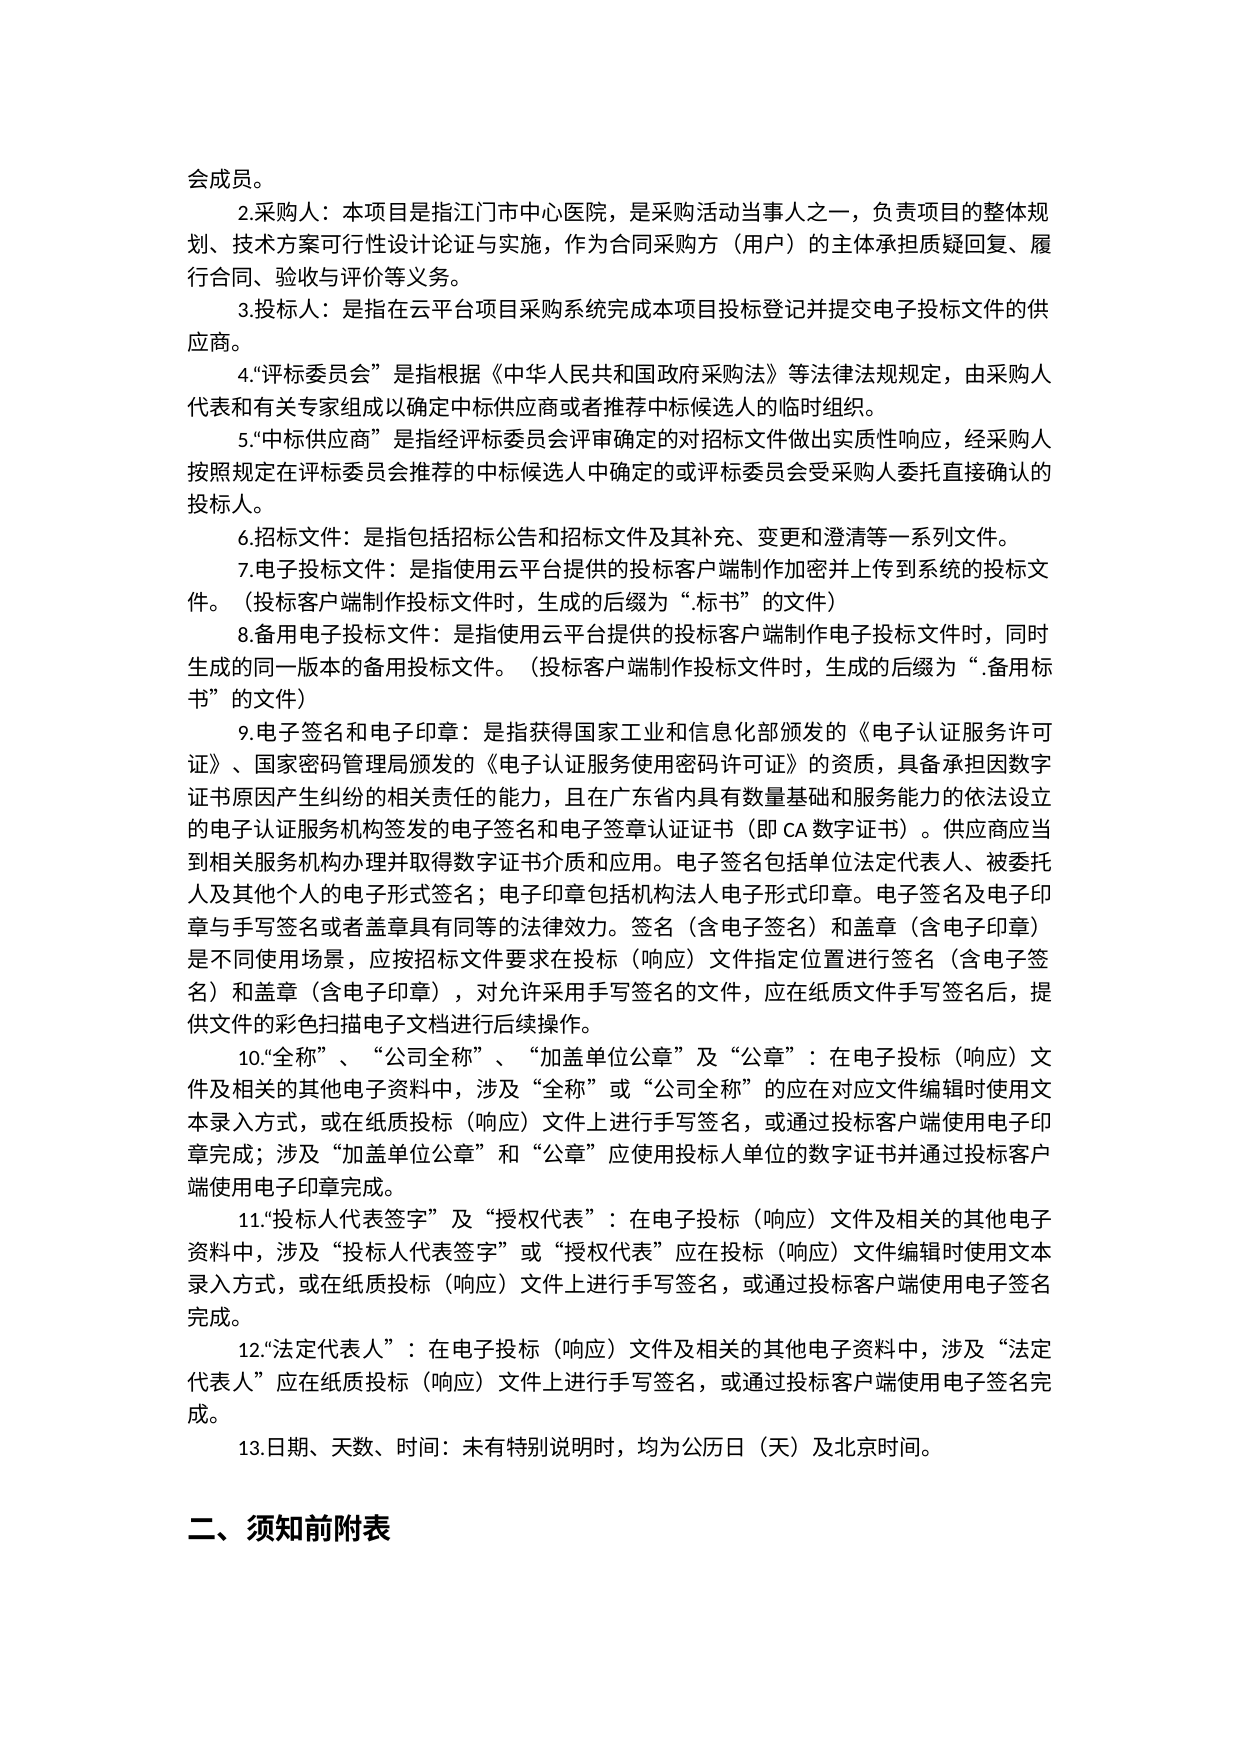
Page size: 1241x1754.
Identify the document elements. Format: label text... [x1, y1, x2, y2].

text 3.投标人：是指在云平台项目采购系统完成本项目投标登记并提交电子投标文件的供应商。 [187, 292, 1053, 357]
text 二、须知前附表 [187, 1494, 1053, 1559]
text 13.日期、天数、时间：未有特别说明时，均为公历日（天）及北京时间。 [187, 1429, 1053, 1462]
text 12.“法定代表人”：在电子投标（响应）文件及相关的其他电子资料中，涉及“法定代表人”应在纸质投标（响应）文件上进行手写签名，或通过投标客户端使用电子签名完成。 [187, 1332, 1053, 1429]
text 11.“投标人代表签字”及“授权代表”：在电子投标（响应）文件及相关的其他电子资料中，涉及“投标人代表签字”或“授权代表”应在投标（响应）文件编辑时使用文本录入方式，或在纸质投标（响应）文件上进行手写签名，或通过投标客户端使用电子签名完成。 [187, 1202, 1053, 1332]
text 2.采购人：本项目是指江门市中心医院，是采购活动当事人之一，负责项目的整体规划、技术方案可行性设计论证与实施，作为合同采购方（用户）的主体承担质疑回复、履行合同、验收与评价等义务。 [187, 194, 1053, 292]
text 7.电子投标文件：是指使用云平台提供的投标客户端制作加密并上传到系统的投标文件。（投标客户端制作投标文件时，生成的后缀为“.标书”的文件） [187, 552, 1053, 617]
text 4.“评标委员会”是指根据《中华人民共和国政府采购法》等法律法规规定，由采购人代表和有关专家组成以确定中标供应商或者推荐中标候选人的临时组织。 [187, 357, 1053, 422]
text 5.“中标供应商”是指经评标委员会评审确定的对招标文件做出实质性响应，经采购人按照规定在评标委员会推荐的中标候选人中确定的或评标委员会受采购人委托直接确认的投标人。 [187, 422, 1053, 519]
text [187, 162, 1053, 194]
text 6.招标文件：是指包括招标公告和招标文件及其补充、变更和澄清等一系列文件。 [187, 519, 1053, 552]
text 9.电子签名和电子印章：是指获得国家工业和信息化部颁发的《电子认证服务许可证》、国家密码管理局颁发的《电子认证服务使用密码许可证》的资质，具备承担因数字证书原因产生纠纷的相关责任的能力，且在广东省内具有数量基础和服务能力的依法设立的电子认证服务机构签发的电子签名和电子签章认证证书（即CA数字证书）。供应商应当到相关服务机构办理并取得数字证书介质和应用。电子签名包括单位法定代表人、被委托人及其他个人的电子形式签名；电子印章包括机构法人电子形式印章。电子签名及电子印章与手写签名或者盖章具有同等的法律效力。签名（含电子签名）和盖章（含电子印章）是不同使用场景，应按招标文件要求在投标（响应）文件指定位置进行签名（含电子签名）和盖章（含电子印章），对允许采用手写签名的文件，应在纸质文件手写签名后，提供文件的彩色扫描电子文档进行后续操作。 [187, 714, 1053, 1039]
text 10.“全称”、“公司全称”、“加盖单位公章”及“公章”：在电子投标（响应）文件及相关的其他电子资料中，涉及“全称”或“公司全称”的应在对应文件编辑时使用文本录入方式，或在纸质投标（响应）文件上进行手写签名，或通过投标客户端使用电子印章完成；涉及“加盖单位公章”和“公章”应使用投标人单位的数字证书并通过投标客户端使用电子印章完成。 [187, 1039, 1053, 1202]
text 8.备用电子投标文件：是指使用云平台提供的投标客户端制作电子投标文件时，同时生成的同一版本的备用投标文件。（投标客户端制作投标文件时，生成的后缀为“.备用标书”的文件） [187, 617, 1053, 714]
